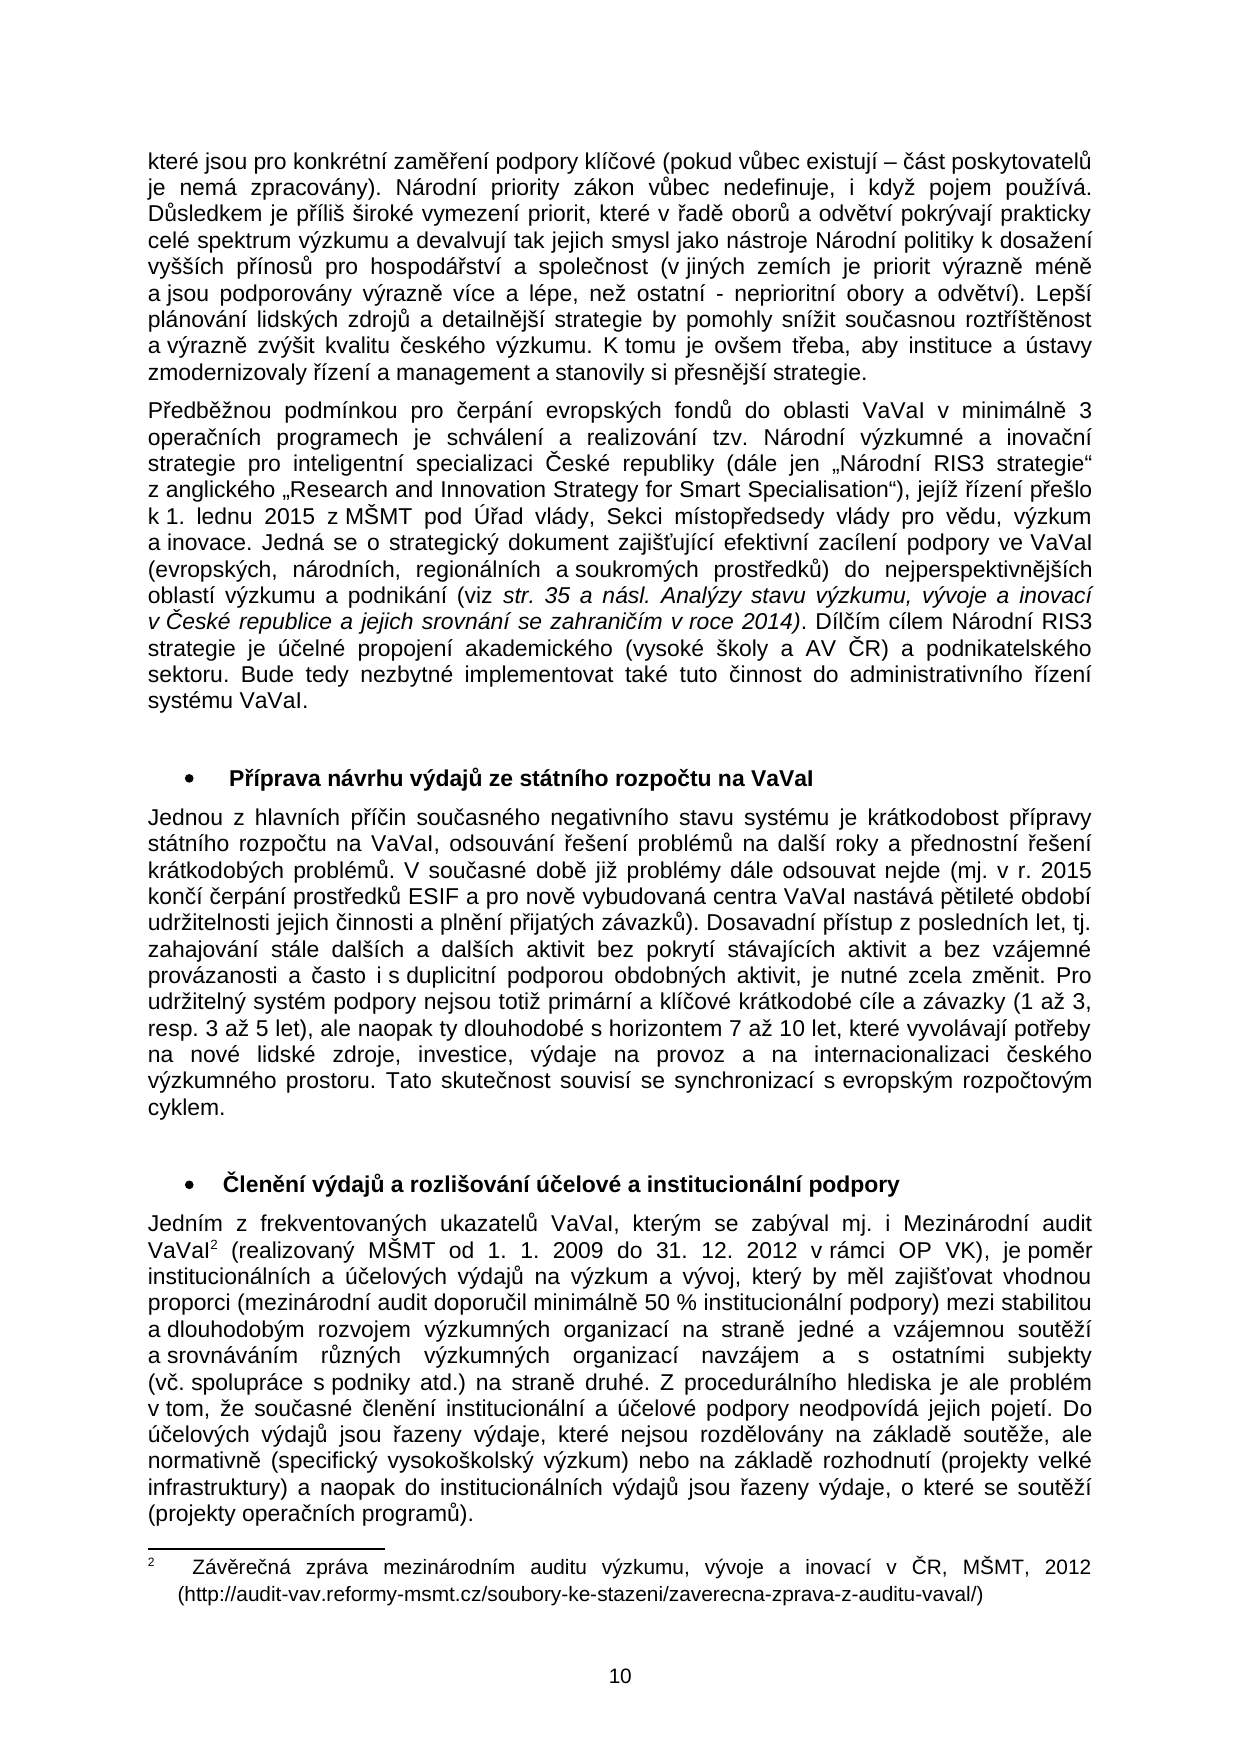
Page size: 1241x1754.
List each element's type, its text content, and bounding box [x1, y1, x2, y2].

list Příprava návrhu výdajů ze státního rozpočtu na VaVaI [185, 765, 1092, 791]
list Členění výdajů a rozlišování účelové a institucionální podpory [185, 1171, 1092, 1198]
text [148, 148, 1092, 385]
text Jedním z frekventovaných ukazatelů VaVaI, kterým se zabýval mj. i Mezinárodní audit VaVaI (realizovaný MŠMT od 1. 1. 2009 do 31. 12. 2012 v rámci OP VK), je poměr institucionálních a účelových výdajů na výzkum a vývoj, který by měl zajišťovat vhodnou proporci (mezinárodní audit doporučil minimálně 50 % institucionální podpory) mezi stabilitou a dlouhodobým rozvojem výzkumných organizací na straně jedné a vzájemnou soutěží a srovnáváním různých výzkumných organizací navzájem a s ostatními subjekty (vč. spolupráce s podniky atd.) na straně druhé. Z procedurálního hlediska je ale problém v tom, že současné členění institucionální a účelové podpory neodpovídá jejich pojetí. Do účelových výdajů jsou řazeny výdaje, které nejsou rozdělovány na základě soutěže, ale normativně (specifický vysokoškolský výzkum) nebo na základě rozhodnutí (projekty velké infrastruktury) a naopak do institucionálních výdajů jsou řazeny výdaje, o které se soutěží (projekty operačních programů). [148, 1210, 1092, 1527]
text Předběžnou podmínkou pro čerpání evropských fondů do oblasti VaVaI v minimálně 3 operačních programech je schválení a realizování tzv. Národní výzkumné a inovační strategie pro inteligentní specializaci České republiky (dále jen „Národní RIS3 strategie“ z anglického „Research and Innovation Strategy for Smart Specialisation“), jejíž řízení přešlo k 1. lednu 2015 z MŠMT pod Úřad vlády, Sekci místopředsedy vlády pro vědu, výzkum a inovace. Jedná se o strategický dokument zajišťující efektivní zacílení podpory ve VaVaI (evropských, národních, regionálních a soukromých prostředků) do nejperspektivnějších oblastí výzkumu a podnikání (viz str. 35 a násl. Analýzy stavu výzkumu, vývoje a inovací v České republice a jejich srovnání se zahraničím v roce 2014). Dílčím cílem Národní RIS3 strategie je účelné propojení akademického (vysoké školy a AV ČR) a podnikatelského sektoru. Bude tedy nezbytné implementovat také tuto činnost do administrativního řízení systému VaVaI. [148, 397, 1092, 714]
text Jednou z hlavních příčin současného negativního stavu systému je krátkodobost přípravy státního rozpočtu na VaVaI, odsouvání řešení problémů na další roky a přednostní řešení krátkodobých problémů. V současné době již problémy dále odsouvat nejde (mj. v r. 2015 končí čerpání prostředků ESIF a pro nově vybudovaná centra VaVaI nastává pětileté období udržitelnosti jejich činnosti a plnění přijatých závazků). Dosavadní přístup z posledních let, tj. zahajování stále dalších a dalších aktivit bez pokrytí stávajících aktivit a bez vzájemné provázanosti a často i s duplicitní podporou obdobných aktivit, je nutné zcela změnit. Pro udržitelný systém podpory nejsou totiž primární a klíčové krátkodobé cíle a závazky (1 až 3, resp. 3 až 5 let), ale naopak ty dlouhodobé s horizontem 7 až 10 let, které vyvolávají potřeby na nové lidské zdroje, investice, výdaje na provoz a na internacionalizaci českého výzkumného prostoru. Tato skutečnost souvisí se synchronizací s evropským rozpočtovým cyklem. [148, 804, 1092, 1120]
